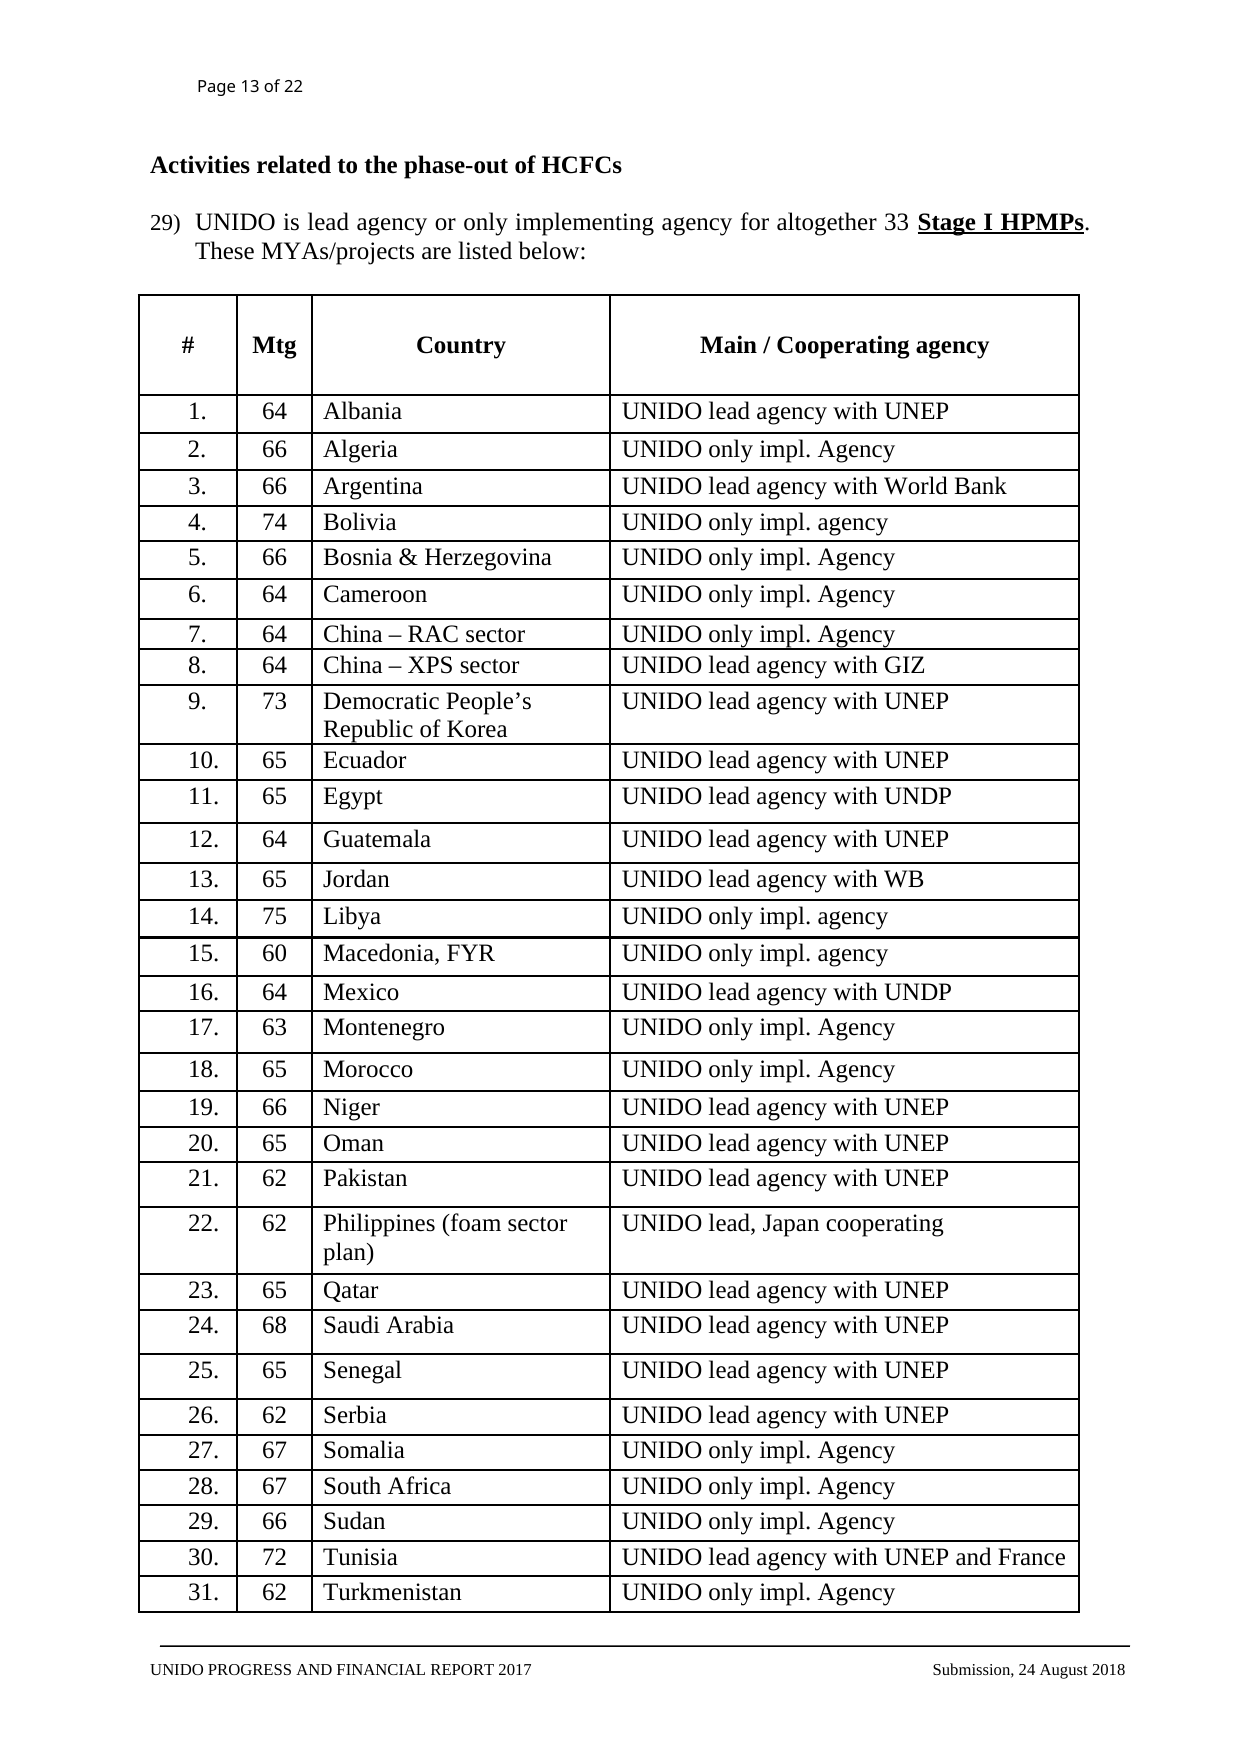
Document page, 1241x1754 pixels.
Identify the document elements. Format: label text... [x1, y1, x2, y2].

table_cell UNIDO only impl. Agency [611, 1012, 1078, 1052]
table_cell 65 [238, 1355, 311, 1398]
table_cell [140, 864, 236, 899]
table_cell 64 [238, 620, 311, 648]
table_cell 65 [238, 781, 311, 822]
table_cell 66 [238, 1092, 311, 1126]
table_cell [140, 977, 236, 1010]
table_cell UNIDO only impl. Agency [611, 580, 1078, 617]
table_cell Saudi Arabia [313, 1311, 609, 1353]
table_cell 64 [238, 824, 311, 862]
table_cell UNIDO only impl. Agency [611, 1577, 1078, 1611]
table_cell 64 [238, 396, 311, 432]
table_cell 73 [238, 686, 311, 743]
table_cell UNIDO lead agency with UNEP [611, 396, 1078, 432]
table_cell China – XPS sector [313, 650, 609, 684]
table_cell Morocco [313, 1054, 609, 1090]
table_cell Oman [313, 1128, 609, 1161]
table_cell [140, 745, 236, 779]
table_cell 65 [238, 864, 311, 899]
table_cell 64 [238, 977, 311, 1010]
table_cell [140, 650, 236, 684]
table_cell [140, 824, 236, 862]
table_cell UNIDO only impl. Agency [611, 1436, 1078, 1469]
table_cell Niger [313, 1092, 609, 1126]
text Activities related to the phase-out of HCFCs [150, 150, 1090, 179]
table_cell UNIDO lead agency with GIZ [611, 650, 1078, 684]
table_cell Algeria [313, 434, 609, 469]
table_cell 63 [238, 1012, 311, 1052]
table_cell UNIDO lead agency with UNEP [611, 1355, 1078, 1398]
table_cell 60 [238, 939, 311, 974]
table_header Main / Cooperating agency [611, 296, 1078, 394]
table_cell South Africa [313, 1471, 609, 1504]
table_cell 75 [238, 901, 311, 936]
table_cell Egypt [313, 781, 609, 822]
table_cell Bosnia & Herzegovina [313, 542, 609, 577]
table_cell Cameroon [313, 580, 609, 617]
table_cell [140, 542, 236, 577]
table_cell 66 [238, 471, 311, 505]
table_cell [140, 1208, 236, 1273]
table_cell UNIDO lead agency with WB [611, 864, 1078, 899]
table_cell [140, 1275, 236, 1308]
table_cell Pakistan [313, 1163, 609, 1206]
table_header # [140, 296, 236, 394]
table_cell UNIDO lead agency with UNEP [611, 1311, 1078, 1353]
table_cell 66 [238, 542, 311, 577]
table_cell [140, 1542, 236, 1575]
table_cell [140, 1092, 236, 1126]
table_cell [140, 471, 236, 505]
table_cell 65 [238, 745, 311, 779]
table_cell Democratic People’s Republic of Korea [313, 686, 609, 743]
table_cell UNIDO only impl. Agency [611, 542, 1078, 577]
table_cell UNIDO lead agency with UNEP [611, 1128, 1078, 1161]
table_cell [140, 507, 236, 540]
list UNIDO is lead agency or only implementing agency for altogether 33 Stage I HPMPs. These MYAs/projects are listed below: [150, 207, 1090, 265]
table_cell UNIDO lead agency with UNEP [611, 745, 1078, 779]
table_cell [140, 1436, 236, 1469]
table_cell Ecuador [313, 745, 609, 779]
table_cell China – RAC sector [313, 620, 609, 648]
table_cell [140, 781, 236, 822]
table_cell 62 [238, 1400, 311, 1433]
table_cell UNIDO lead agency with UNEP [611, 1400, 1078, 1433]
table_cell 62 [238, 1163, 311, 1206]
table_cell UNIDO lead agency with UNEP [611, 1163, 1078, 1206]
table_cell UNIDO only impl. Agency [611, 620, 1078, 648]
table_cell [140, 1128, 236, 1161]
table_cell [140, 1355, 236, 1398]
table_cell UNIDO lead agency with UNEP and France [611, 1542, 1078, 1575]
table_cell Macedonia, FYR [313, 939, 609, 974]
table_cell Jordan [313, 864, 609, 899]
table_cell Libya [313, 901, 609, 936]
table_header Country [313, 296, 609, 394]
table_cell [140, 1400, 236, 1433]
table_cell UNIDO lead agency with UNEP [611, 824, 1078, 862]
table_cell Philippines (foam sector plan) [313, 1208, 609, 1273]
table_cell 65 [238, 1054, 311, 1090]
table_cell [140, 1577, 236, 1611]
table_cell UNIDO only impl. agency [611, 507, 1078, 540]
table_cell 66 [238, 434, 311, 469]
table_cell Senegal [313, 1355, 609, 1398]
table_cell [140, 396, 236, 432]
table_cell Tunisia [313, 1542, 609, 1575]
table_cell UNIDO only impl. agency [611, 901, 1078, 936]
table_cell Mexico [313, 977, 609, 1010]
table_cell 67 [238, 1436, 311, 1469]
table_cell [140, 901, 236, 936]
table_cell UNIDO lead agency with UNEP [611, 1092, 1078, 1126]
table_cell 67 [238, 1471, 311, 1504]
table_cell 74 [238, 507, 311, 540]
table_cell Sudan [313, 1506, 609, 1540]
table_cell Guatemala [313, 824, 609, 862]
table_cell 65 [238, 1275, 311, 1308]
table_cell UNIDO lead agency with UNDP [611, 781, 1078, 822]
table_cell 64 [238, 580, 311, 617]
table_cell [140, 1471, 236, 1504]
table_cell UNIDO lead, Japan cooperating [611, 1208, 1078, 1273]
table_cell [140, 1311, 236, 1353]
table_cell Serbia [313, 1400, 609, 1433]
table_cell Argentina [313, 471, 609, 505]
table_cell Qatar [313, 1275, 609, 1308]
table_cell Albania [313, 396, 609, 432]
table_cell 62 [238, 1208, 311, 1273]
table_cell 68 [238, 1311, 311, 1353]
table_cell [140, 434, 236, 469]
table_cell 72 [238, 1542, 311, 1575]
table_cell UNIDO only impl. Agency [611, 1054, 1078, 1090]
table_cell Montenegro [313, 1012, 609, 1052]
table_cell [140, 1163, 236, 1206]
table_cell UNIDO only impl. Agency [611, 434, 1078, 469]
table_cell [140, 580, 236, 617]
table_cell Turkmenistan [313, 1577, 609, 1611]
table_cell UNIDO only impl. Agency [611, 1471, 1078, 1504]
table_cell UNIDO lead agency with UNEP [611, 1275, 1078, 1308]
table_cell UNIDO lead agency with UNDP [611, 977, 1078, 1010]
table_cell 62 [238, 1577, 311, 1611]
table_cell Bolivia [313, 507, 609, 540]
table_cell 64 [238, 650, 311, 684]
table_cell Somalia [313, 1436, 609, 1469]
table_cell 65 [238, 1128, 311, 1161]
table_cell [140, 686, 236, 743]
table_cell [140, 1012, 236, 1052]
table_cell [140, 1054, 236, 1090]
table_cell 66 [238, 1506, 311, 1540]
table_cell UNIDO only impl. Agency [611, 1506, 1078, 1540]
table_cell UNIDO only impl. agency [611, 939, 1078, 974]
table_cell [140, 939, 236, 974]
table_cell UNIDO lead agency with World Bank [611, 471, 1078, 505]
table_header Mtg [238, 296, 311, 394]
table_cell [140, 1506, 236, 1540]
table_cell UNIDO lead agency with UNEP [611, 686, 1078, 743]
table_cell [140, 620, 236, 648]
